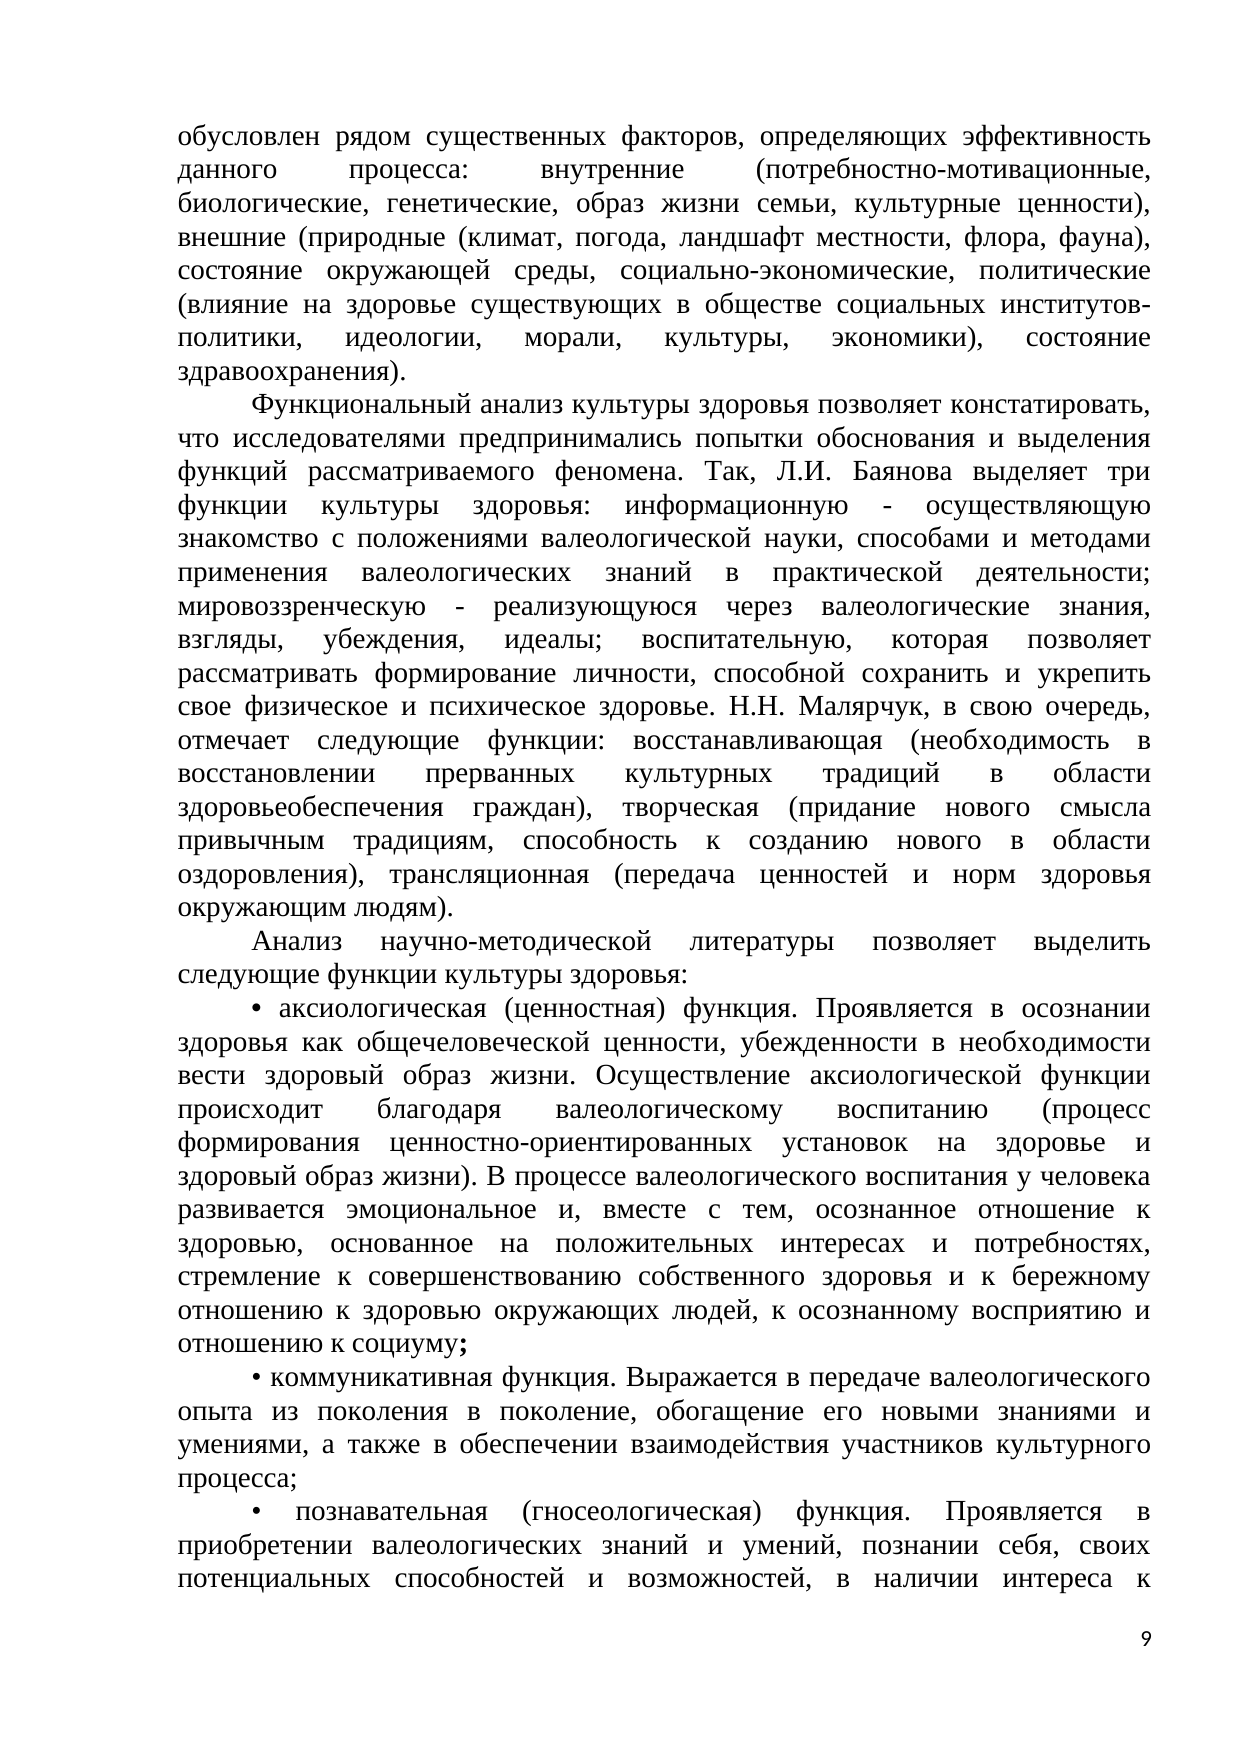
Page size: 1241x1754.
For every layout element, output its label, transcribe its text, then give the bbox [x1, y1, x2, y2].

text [177, 1493, 1152, 1594]
text • аксиологическая (ценностная) функция. Проявляется в осознании здоровья как общечеловеческой ценности, убежденности в необходимости вести здоровый образ жизни. Осуществление аксиологической функции происходит благодаря валеологическому воспитанию (процесс формирования ценностно-ориентированных установок на здоровье и здоровый образ жизни). В процессе валеологического воспитания у человека развивается эмоциональное и, вместе с тем, осознанное отношение к здоровью, основанное на положительных интересах и потребностях, стремление к совершенствованию собственного здоровья и к бережному отношению к здоровью окружающих людей, к осознанному восприятию и отношению к социуму; [177, 990, 1152, 1359]
text Функциональный анализ культуры здоровья позволяет констатировать, что исследователями предпринимались попытки обоснования и выделения функций рассматриваемого феномена. Так, Л.И. Баянова выделяет три функции культуры здоровья: информационную - осуществляющую знакомство с положениями валеологической науки, способами и методами применения валеологических знаний в практической деятельности; мировоззренческую - реализующуюся через валеологические знания, взгляды, убеждения, идеалы; воспитательную, которая позволяет рассматривать формирование личности, способной сохранить и укрепить свое физическое и психическое здоровье. Н.Н. Малярчук, в свою очередь, отмечает следующие функции: восстанавливающая (необходимость в восстановлении прерванных культурных традиций в области здоровьеобеспечения граждан), творческая (придание нового смысла привычным традициям, способность к созданию нового в области оздоровления), трансляционная (передача ценностей и норм здоровья окружающим людям). [177, 386, 1152, 923]
text • коммуникативная функция. Выражается в передаче валеологического опыта из поколения в поколение, обогащение его новыми знаниями и умениями, а также в обеспечении взаимодействия участников культурного процесса; [177, 1359, 1152, 1493]
text Анализ научно-методической литературы позволяет выделить следующие функции культуры здоровья: [177, 923, 1152, 990]
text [177, 118, 1152, 386]
